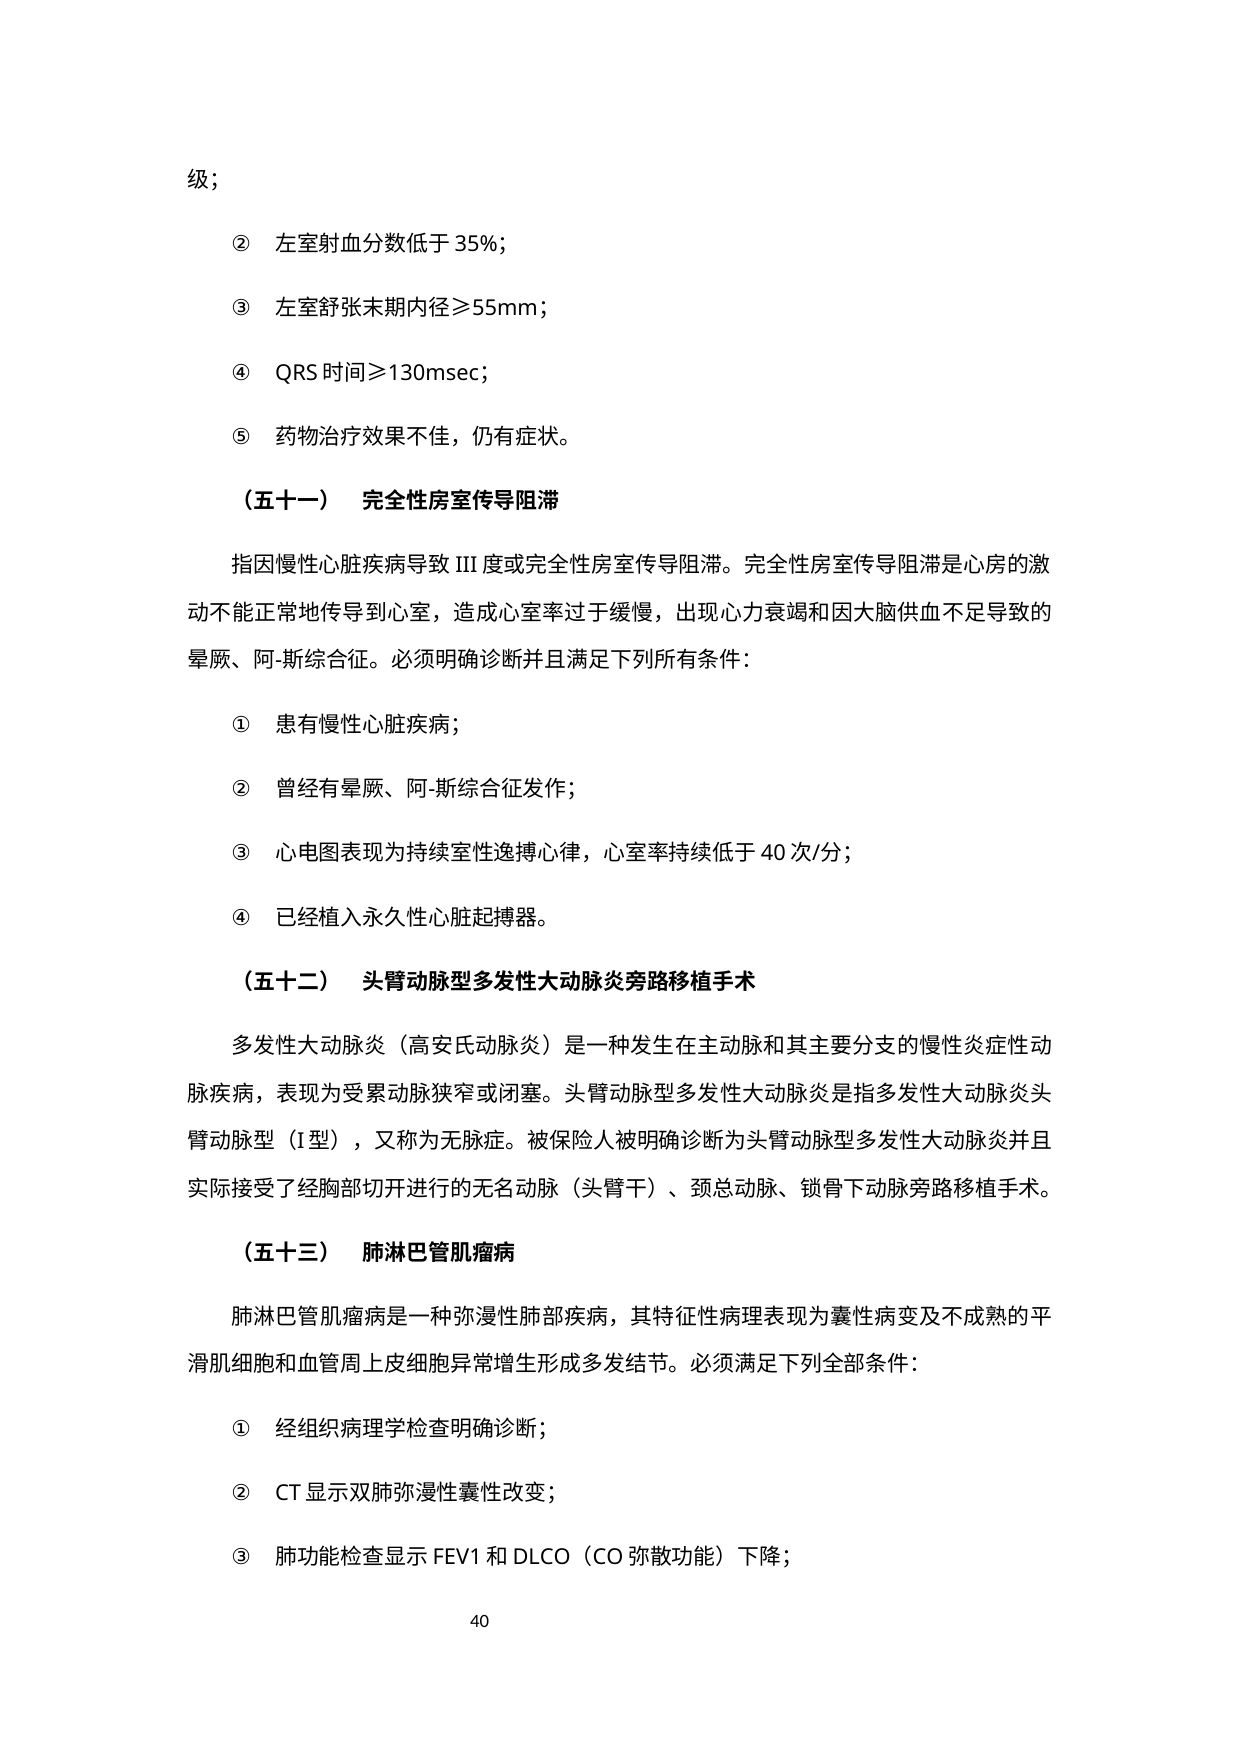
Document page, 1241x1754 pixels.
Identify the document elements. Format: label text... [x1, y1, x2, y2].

list 多发性大动脉炎（高安氏动脉炎）是一种发生在主动脉和其主要分支的慢性炎症性动脉疾病，表现为受累动脉狭窄或闭塞。头臂动脉型多发性大动脉炎是指多发性大动脉炎头臂动脉型（I型），又称为无脉症。被保险人被明确诊断为头臂动脉型多发性大动脉炎并且实际接受了经胸部切开进行的无名动脉（头臂干）、颈总动脉、锁骨下动脉旁路移植手术。 [187, 1028, 1053, 1202]
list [187, 162, 1053, 194]
list 药物治疗效果不佳，仍有症状。 [187, 419, 1053, 451]
list 肺功能检查显示FEV1和DLCO（CO弥散功能）下降； [187, 1539, 1053, 1571]
list 左室舒张末期内径≥55mm； [187, 290, 1053, 322]
list QRS时间≥130msec； [187, 355, 1053, 386]
list 指因慢性心脏疾病导致III度或完全性房室传导阻滞。完全性房室传导阻滞是心房的激动不能正常地传导到心室，造成心室率过于缓慢，出现心力衰竭和因大脑供血不足导致的晕厥、阿-斯综合征。必须明确诊断并且满足下列所有条件： [187, 547, 1053, 674]
list 患有慢性心脏疾病； [187, 707, 1053, 738]
list 经组织病理学检查明确诊断； [187, 1411, 1053, 1442]
list 头臂动脉型多发性大动脉炎旁路移植手术 [187, 964, 1053, 996]
list CT显示双肺弥漫性囊性改变； [187, 1475, 1053, 1507]
list 心电图表现为持续室性逸搏心律，心室率持续低于40次/分； [187, 835, 1053, 867]
list 左室射血分数低于35%； [187, 226, 1053, 258]
list 肺淋巴管肌瘤病是一种弥漫性肺部疾病，其特征性病理表现为囊性病变及不成熟的平滑肌细胞和血管周上皮细胞异常增生形成多发结节。必须满足下列全部条件： [187, 1299, 1053, 1378]
list 已经植入永久性心脏起搏器。 [187, 899, 1053, 931]
list 曾经有晕厥、阿-斯综合征发作； [187, 771, 1053, 803]
list 肺淋巴管肌瘤病 [187, 1235, 1053, 1266]
list 完全性房室传导阻滞 [187, 483, 1053, 515]
